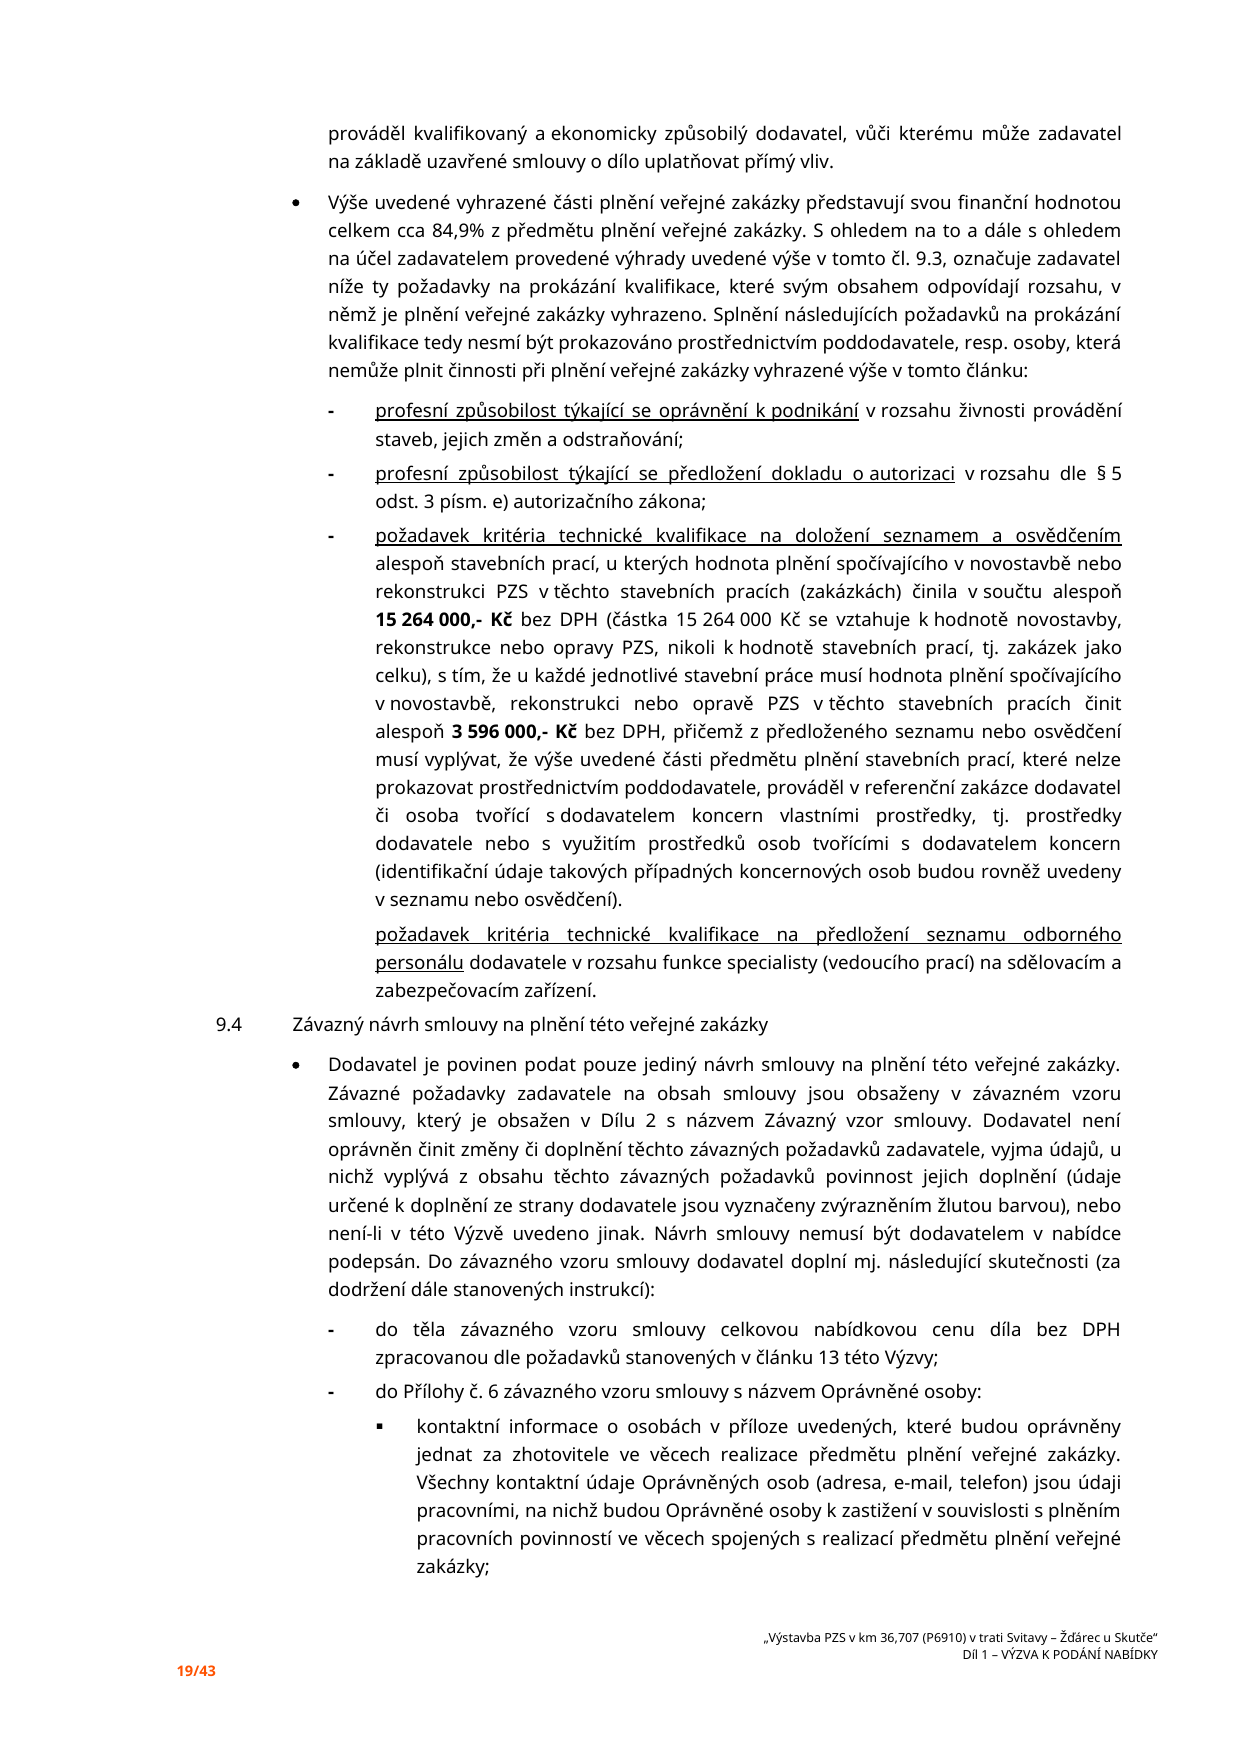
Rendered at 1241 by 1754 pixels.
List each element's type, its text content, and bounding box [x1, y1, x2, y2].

text kontaktní informace o osobách v příloze uvedených, které budou oprávněny jednat za zhotovitele ve věcech realizace předmětu plnění veřejné zakázky. Všechny kontaktní údaje Oprávněných osob (adresa, e-mail, telefon) jsou údaji pracovními, na nichž budou Oprávněné osoby k zastižení v souvislosti s plněním pracovních povinností ve věcech spojených s realizací předmětu plnění veřejné zakázky; [375, 1413, 1122, 1579]
list požadavek kritéria technické kvalifikace na předložení seznamu odborného personálu dodavatele v rozsahu funkce specialisty (vedoucího prací) na sdělovacím a zabezpečovacím zařízení. [375, 944, 1122, 1002]
text do těla závazného vzoru smlouvy celkovou nabídkovou cenu díla bez DPH zpracovanou dle požadavků stanovených v článku 13 této Výzvy; [328, 1316, 1122, 1370]
text profesní způsobilost týkající se oprávnění k podnikání v rozsahu živnosti provádění staveb, jejich změn a odstraňování; [328, 398, 1122, 451]
text profesní způsobilost týkající se předložení dokladu o autorizaci v rozsahu dle § 5 odst. 3 písm. e) autorizačního zákona; [328, 460, 1122, 514]
text Výše uvedené vyhrazené části plnění veřejné zakázky představují svou finanční hodnotou celkem cca 84,9% z předmětu plnění veřejné zakázky. S ohledem na to a dále s ohledem na účel zadavatelem provedené výhrady uvedené výše v tomto čl. 9.3, označuje zadavatel níže ty požadavky na prokázání kvalifikace, které svým obsahem odpovídají rozsahu, v němž je plnění veřejné zakázky vyhrazeno. Splnění následujících požadavků na prokázání kvalifikace tedy nesmí být prokazováno prostřednictvím poddodavatele, resp. osoby, která nemůže plnit činnosti při plnění veřejné zakázky vyhrazené výše v tomto článku: [292, 189, 1122, 383]
text Závazný návrh smlouvy na plnění této veřejné zakázky [216, 1011, 1122, 1037]
text Dodavatel je povinen podat pouze jediný návrh smlouvy na plnění této veřejné zakázky. Závazné požadavky zadavatele na obsah smlouvy jsou obsaženy v závazném vzoru smlouvy, který je obsažen v Dílu 2 s názvem Závazný vzor smlouvy. Dodavatel není oprávněn činit změny či doplnění těchto závazných požadavků zadavatele, vyjma údajů, u nichž vyplývá z obsahu těchto závazných požadavků povinnost jejich doplnění (údaje určené k doplnění ze strany dodavatele jsou vyznačeny zvýrazněním žlutou barvou), nebo není-li v této Výzvě uvedeno jinak. Návrh smlouvy nemusí být dodavatelem v nabídce podepsán. Do závazného vzoru smlouvy dodavatel doplní mj. následující skutečnosti (za dodržení dále stanovených instrukcí): [292, 1052, 1122, 1301]
text do Přílohy č. 6 závazného vzoru smlouvy s názvem Oprávněné osoby: [328, 1379, 1122, 1404]
list požadavek kritéria technické kvalifikace na předložení seznamu odborného personálu dodavatele v rozsahu funkce specialisty (vedoucího prací) na sdělovacím a zabezpečovacím zařízení. [375, 921, 1122, 943]
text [292, 121, 1122, 174]
text požadavek kritéria technické kvalifikace na doložení seznamem a osvědčením alespoň stavebních prací, u kterých hodnota plnění spočívajícího v novostavbě nebo rekonstrukci PZS v těchto stavebních pracích (zakázkách) činila v součtu alespoň 15 264 000,- Kč bez DPH (částka 15 264 000 Kč se vztahuje k hodnotě novostavby, rekonstrukce nebo opravy PZS, nikoli k hodnotě stavebních prací, tj. zakázek jako celku), s tím, že u každé jednotlivé stavební práce musí hodnota plnění spočívajícího v novostavbě, rekonstrukci nebo opravě PZS v těchto stavebních pracích činit alespoň 3 596 000,- Kč bez DPH, přičemž z předloženého seznamu nebo osvědčení musí vyplývat, že výše uvedené části předmětu plnění stavebních prací, které nelze prokazovat prostřednictvím poddodavatele, prováděl v referenční zakázce dodavatel či osoba tvořící s dodavatelem koncern vlastními prostředky, tj. prostředky dodavatele nebo s využitím prostředků osob tvořícími s dodavatelem koncern (identifikační údaje takových případných koncernových osob budou rovněž uvedeny v seznamu nebo osvědčení). [328, 522, 1122, 912]
